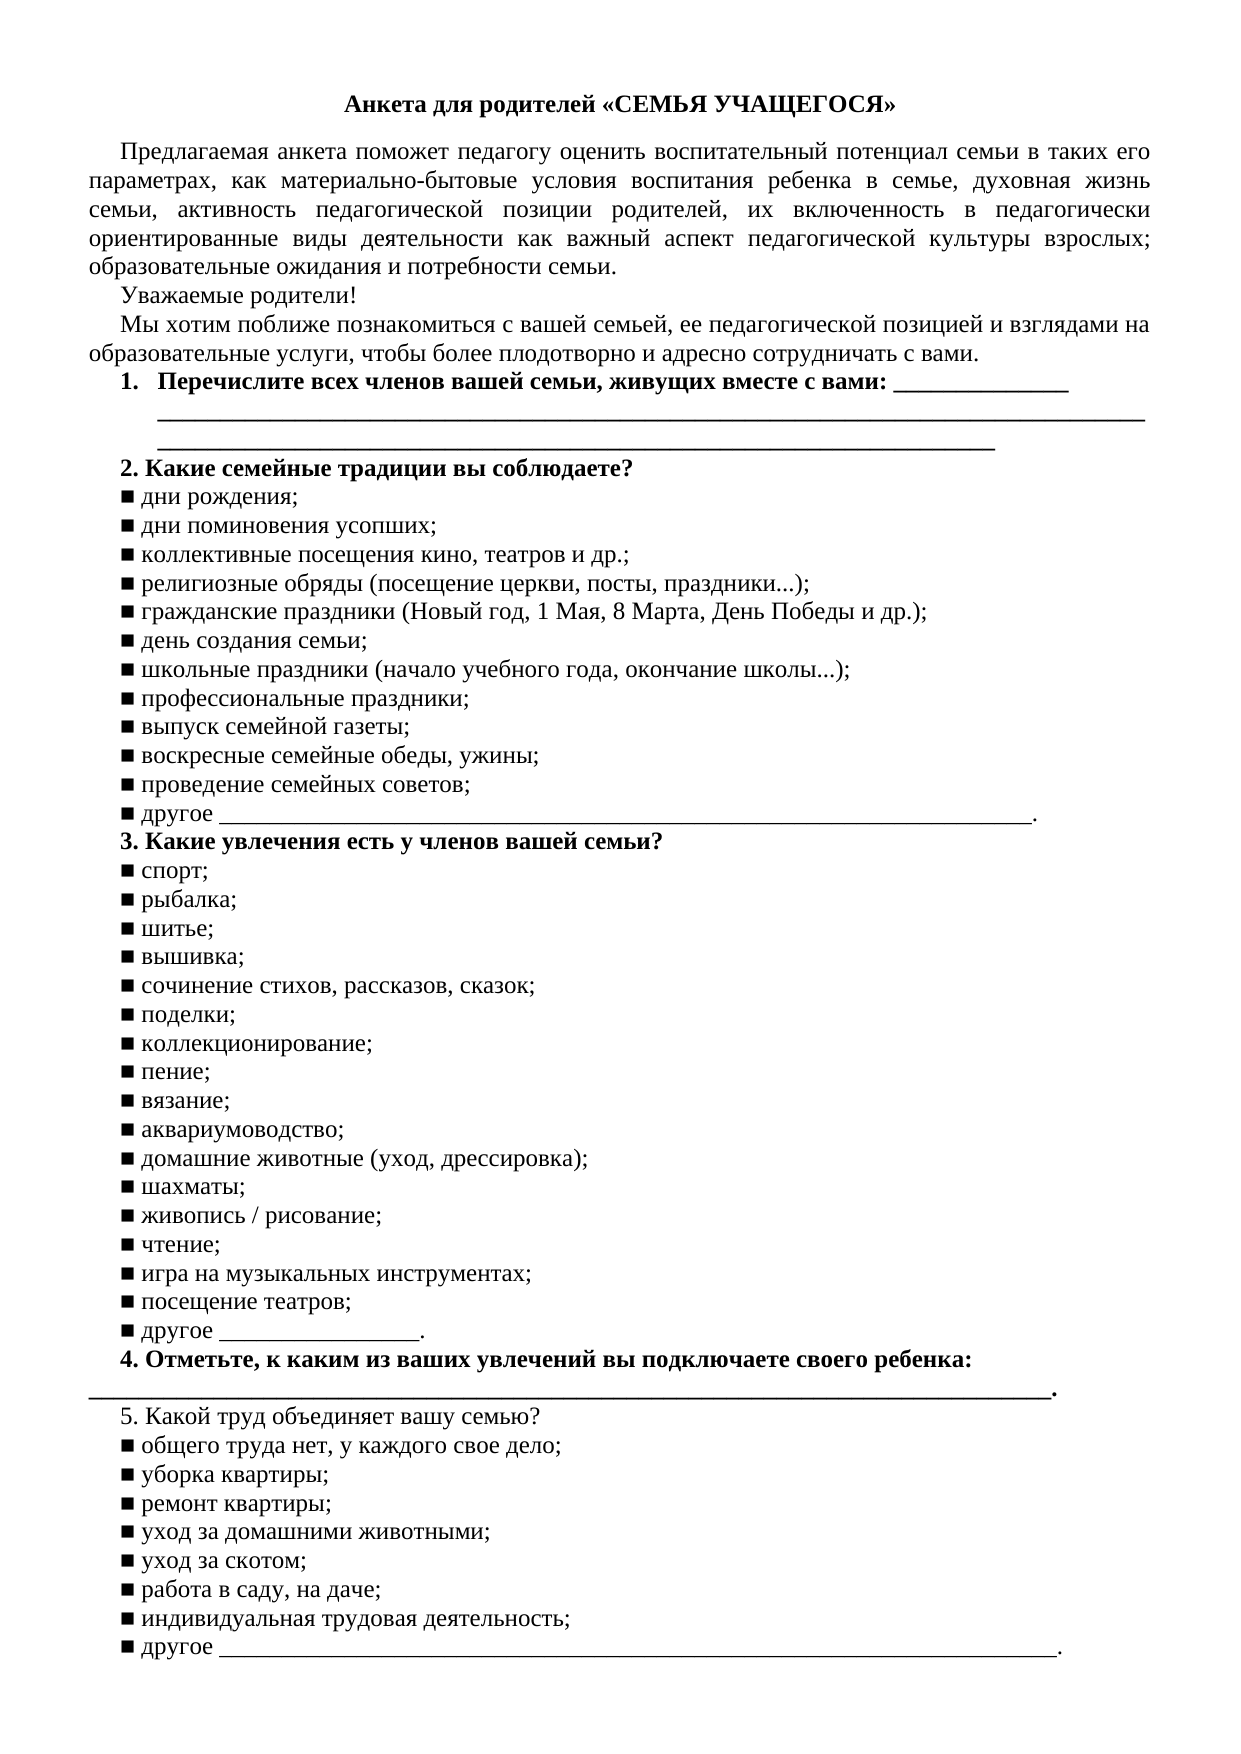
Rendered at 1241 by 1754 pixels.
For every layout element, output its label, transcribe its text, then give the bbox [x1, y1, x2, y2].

text 3. Какие увлечения есть у членов вашей семьи? [89, 826, 1152, 855]
text ■ уборка квартиры; [89, 1459, 1152, 1488]
text ■ домашние животные (уход, дрессировка); [89, 1143, 1152, 1171]
text Мы хотим поближе познакомиться с вашей семьей, ее педагогической позицией и взглядами на образовательные услуги, чтобы более плодотворно и адресно сотрудничать с вами. [89, 309, 1152, 366]
text ■ спорт; [89, 855, 1152, 884]
text ■ живопись / рисование; [89, 1200, 1152, 1229]
text ■ другое _________________________________________________________________. [89, 798, 1152, 826]
text ■ игра на музыкальных инструментах; [89, 1258, 1152, 1286]
text ■ день создания семьи; [89, 625, 1152, 654]
text ■ общего труда нет, у каждого свое дело; [89, 1430, 1152, 1459]
text ■ рыбалка; [89, 884, 1152, 913]
text ■ коллективные посещения кино, театров и др.; [89, 539, 1152, 568]
text 5. Какой труд объединяет вашу семью? [89, 1401, 1152, 1430]
text ■ посещение театров; [89, 1286, 1152, 1315]
text ■ индивидуальная трудовая деятельность; [89, 1603, 1152, 1631]
text 2. Какие семейные традиции вы соблюдаете? [89, 453, 1152, 481]
text ■ уход за домашними животными; [89, 1516, 1152, 1545]
list Перечислите всех членов вашей семьи, живущих вместе с вами: ______________ [120, 366, 1152, 395]
text ■ религиозные обряды (посещение церкви, посты, праздники...); [89, 568, 1152, 596]
text ■ другое ________________. [89, 1315, 1152, 1344]
text Уважаемые родители! [89, 280, 1152, 309]
text ■ работа в саду, на даче; [89, 1574, 1152, 1603]
text Анкета для родителей «СЕМЬЯ УЧАЩЕГОСЯ» [89, 89, 1152, 117]
text ■ выпуск семейной газеты; [89, 711, 1152, 740]
text ■ коллекционирование; [89, 1028, 1152, 1056]
text ■ профессиональные праздники; [89, 683, 1152, 711]
text ■ дни поминовения усопших; [89, 510, 1152, 539]
text ■ аквариумоводство; [89, 1114, 1152, 1143]
text ■ другое ___________________________________________________________________. [89, 1631, 1152, 1660]
text ■ поделки; [89, 999, 1152, 1028]
text ■ дни рождения; [89, 481, 1152, 510]
text ■ уход за скотом; [89, 1545, 1152, 1574]
text ■ воскресные семейные обеды, ужины; [89, 740, 1152, 769]
text ■ шитье; [89, 913, 1152, 941]
list __________________________________________________________________________________________________________________________________________________ [157, 395, 1152, 453]
text ■ вышивка; [89, 941, 1152, 970]
text ■ школьные праздники (начало учебного года, окончание школы...); [89, 654, 1152, 683]
text 4. Отметьте, к каким из ваших увлечений вы подключаете своего ребенка: _____________________________________________________________________________. [89, 1344, 1152, 1401]
text ■ вязание; [89, 1085, 1152, 1114]
text ■ сочинение стихов, рассказов, сказок; [89, 970, 1152, 999]
text ■ гражданские праздники (Новый год, 1 Мая, 8 Марта, День Победы и др.); [89, 596, 1152, 625]
text ■ проведение семейных советов; [89, 769, 1152, 798]
text ■ ремонт квартиры; [89, 1488, 1152, 1516]
text ■ пение; [89, 1056, 1152, 1085]
text ■ шахматы; [89, 1171, 1152, 1200]
text ■ чтение; [89, 1229, 1152, 1258]
text Предлагаемая анкета поможет педагогу оценить воспитательный потенциал семьи в таких его параметрах, как материально-бытовые условия воспитания ребенка в семье, духовная жизнь семьи, активность педагогической позиции родителей, их включенность в педагогически ориентированные виды деятельности как важный аспект педагогической культуры взрослых; образовательные ожидания и потребности семьи. [89, 136, 1152, 280]
